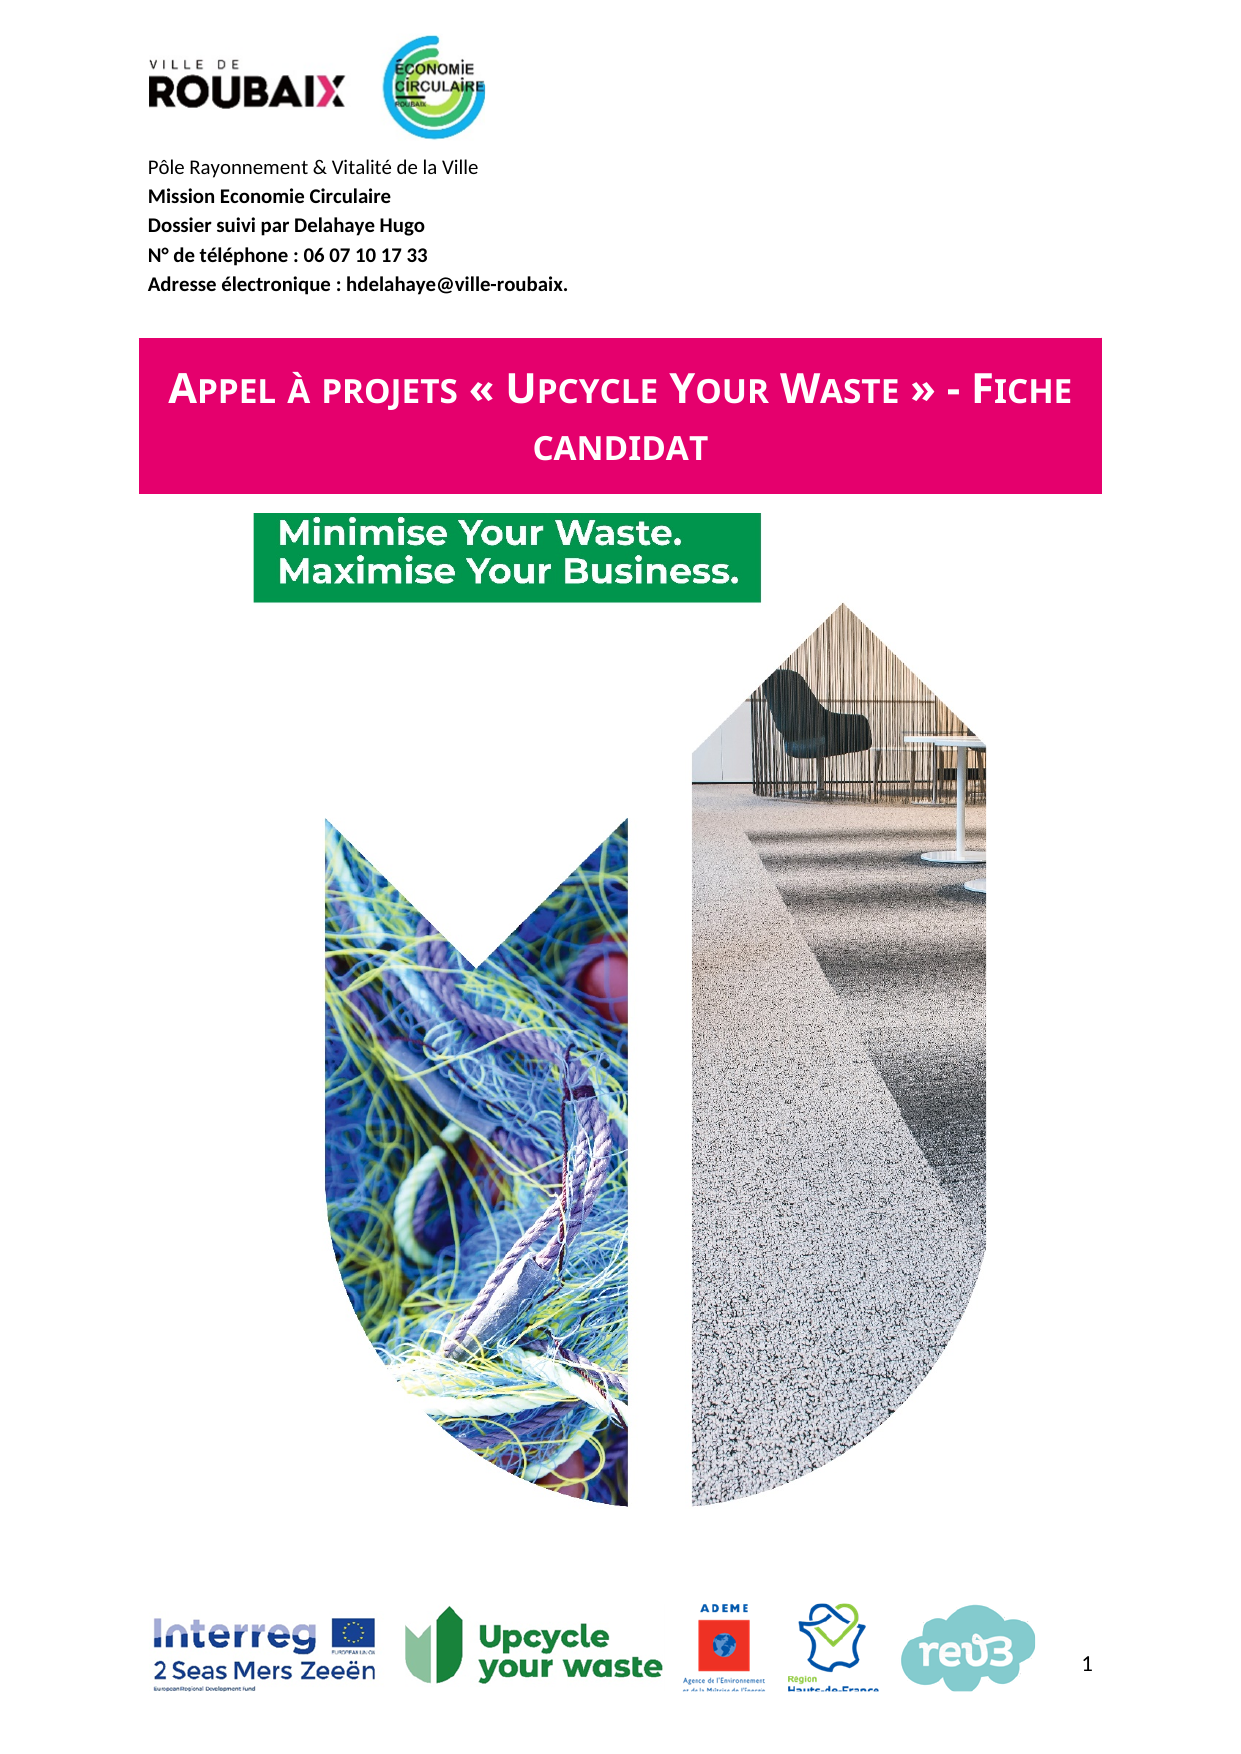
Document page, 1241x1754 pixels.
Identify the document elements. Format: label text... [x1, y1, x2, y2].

picture [147, 33, 485, 140]
text Dossier suivi par Delahaye Hugo [148, 213, 1093, 238]
text N° de téléphone : 06 07 10 17 33 [148, 242, 1093, 267]
text Adresse électronique : hdelahaye@ville-roubaix. [148, 271, 1093, 296]
text Mission Economie Circulaire [148, 183, 1093, 209]
picture [147, 1603, 1034, 1692]
text Pôle Rayonnement & Vitalité de la Ville [148, 154, 1093, 180]
picture [252, 513, 986, 1513]
